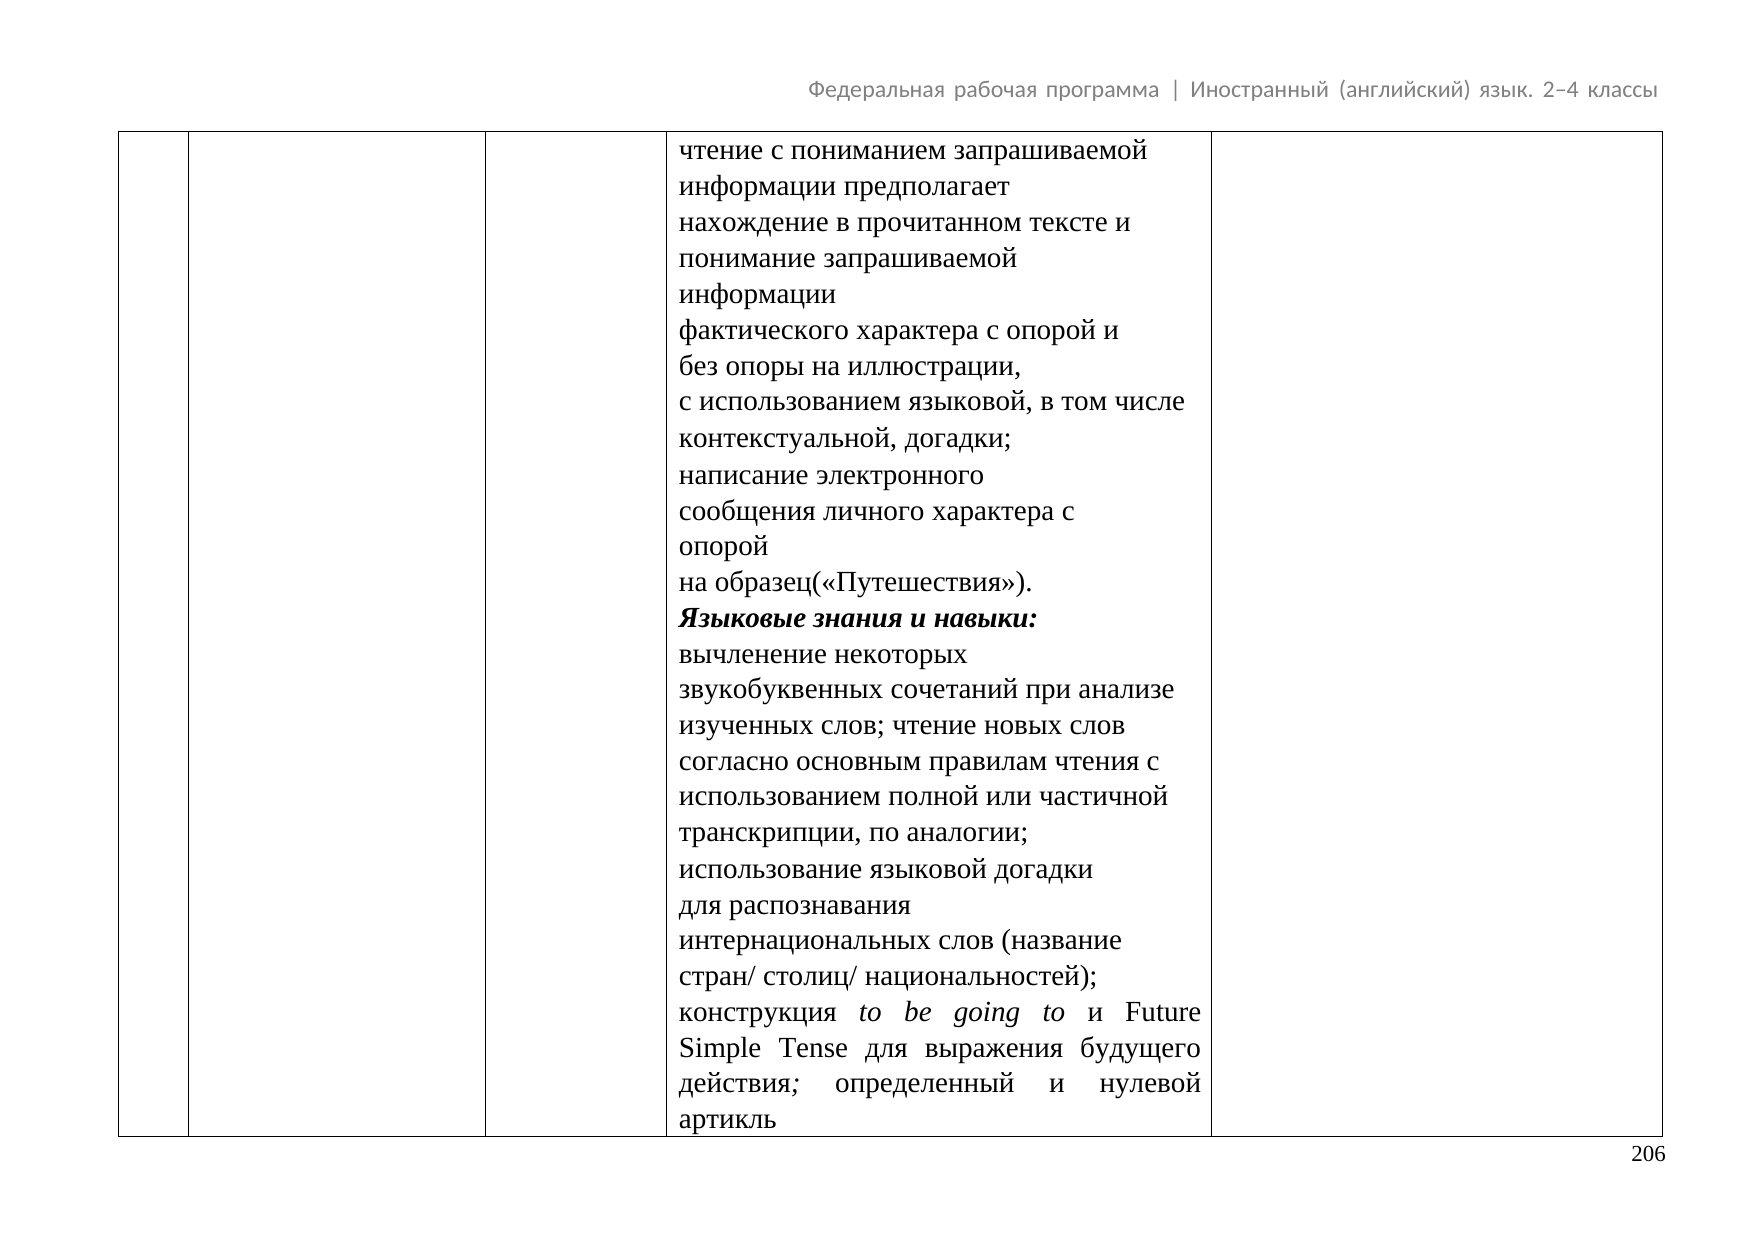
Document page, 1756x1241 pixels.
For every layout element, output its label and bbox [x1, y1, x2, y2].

table_header [667, 132, 1211, 1136]
table_header [486, 132, 666, 1136]
table_header [189, 132, 485, 1136]
table_header [1212, 132, 1662, 1136]
table_header [119, 132, 188, 1136]
